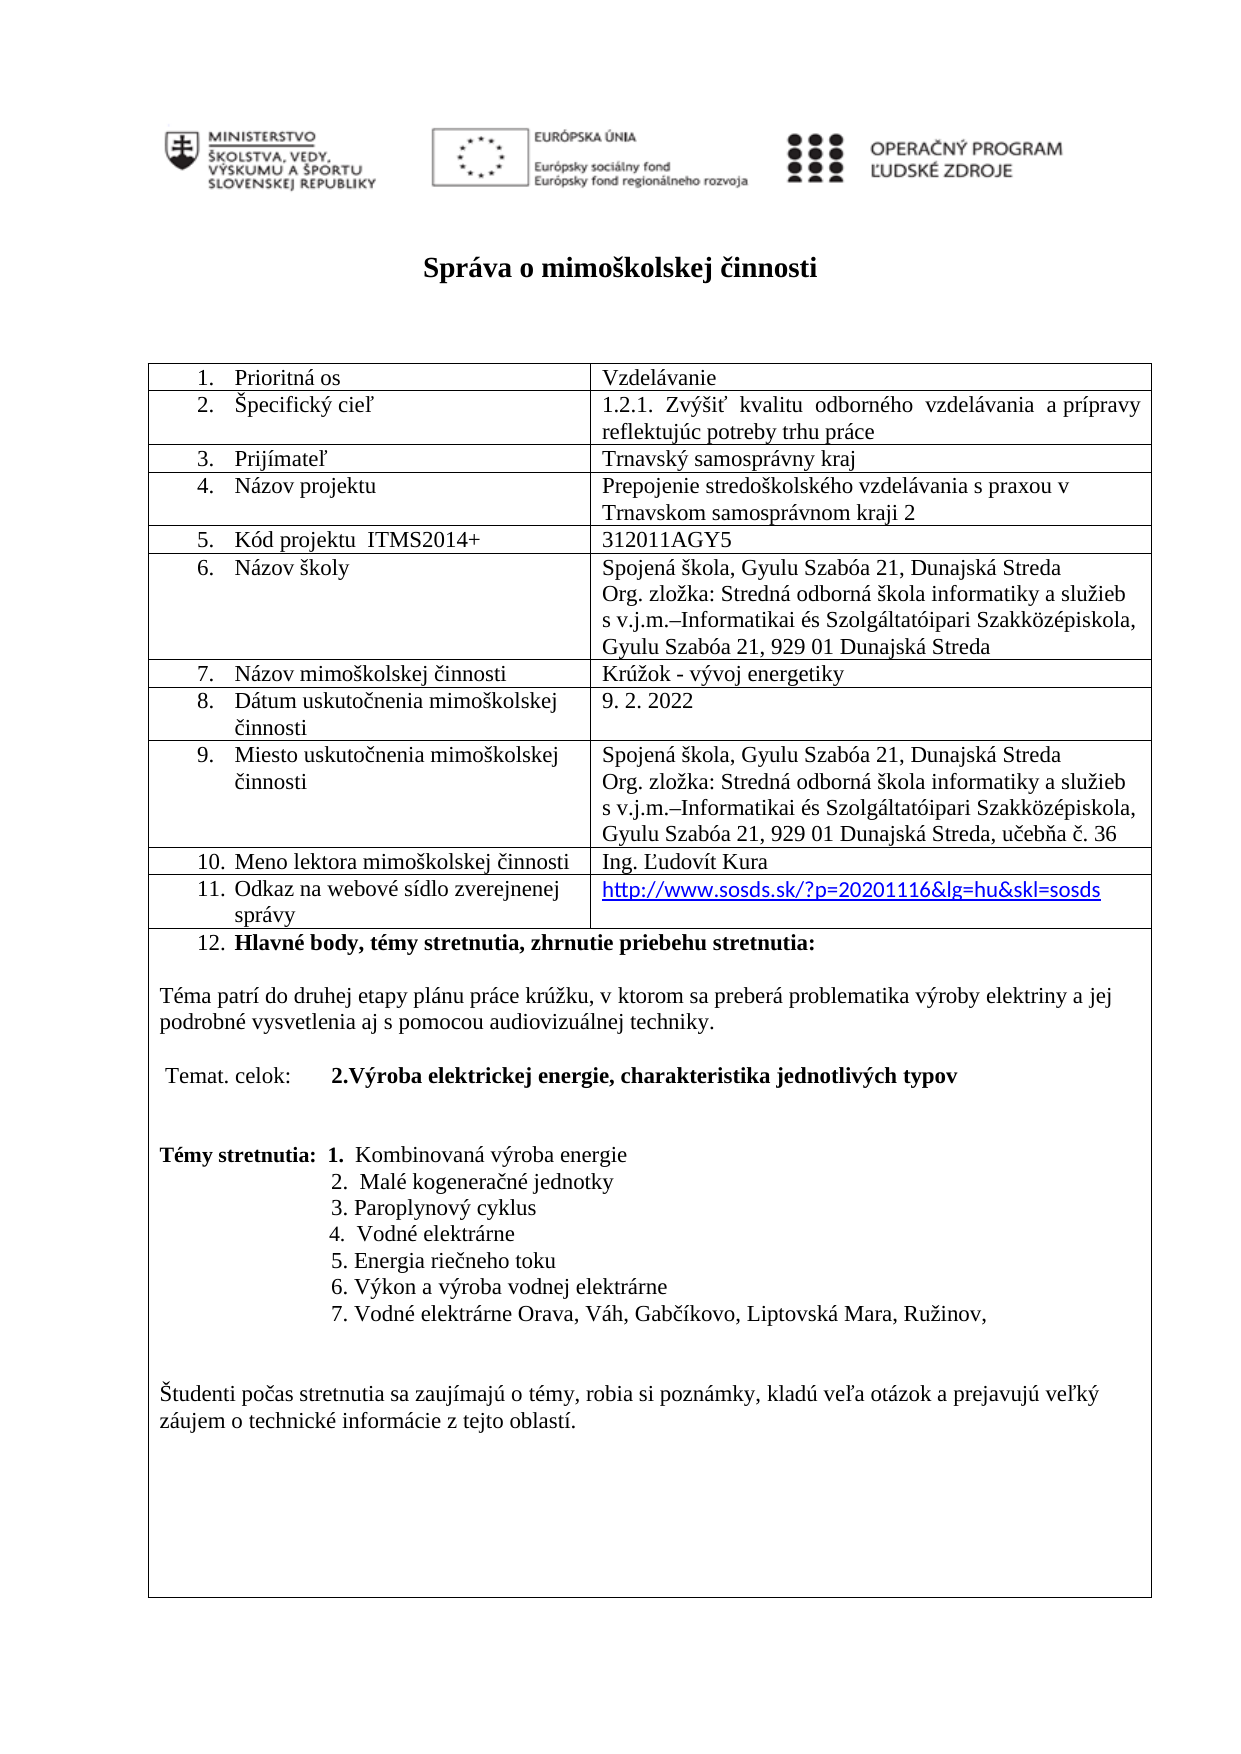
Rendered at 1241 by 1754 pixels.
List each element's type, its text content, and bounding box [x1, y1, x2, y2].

table_cell 312011AGY5 [591, 526, 1151, 553]
table_cell Krúžok - vývoj energetiky [591, 660, 1151, 687]
table_cell 1.2.1. Zvýšiť kvalitu odborného vzdelávania a prípravy reflektujúc potreby trhu práce [591, 391, 1151, 444]
table_cell Spojená škola, Gyulu Szabóa 21, Dunajská Streda Org. zložka: Stredná odborná škola informatiky a služieb s v.j.m.–Informatikai és Szolgáltatóipari Szakközépiskola, Gyulu Szabóa 21, 929 01 Dunajská Streda [591, 554, 1151, 659]
table_cell Prepojenie stredoškolského vzdelávania s praxou v Trnavskom samosprávnom kraji 2 [591, 473, 1151, 525]
table_cell Názov projektu [149, 473, 590, 525]
table_cell Dátum uskutočnenia mimoškolskej činnosti [149, 688, 590, 740]
table_cell Ing. Ľudovít Kura [591, 848, 1151, 874]
table_cell Kód projektu ITMS2014+ [149, 526, 590, 553]
text Správa o mimoškolskej činnosti [148, 250, 1093, 283]
table_header Prioritná os [149, 364, 590, 390]
table_header Vzdelávanie [591, 364, 1151, 390]
picture [147, 106, 1092, 225]
table_cell Prijímateľ [149, 445, 590, 472]
table_cell Špecifický cieľ [149, 391, 590, 444]
table_cell 9. 2. 2022 [591, 688, 1151, 740]
table_cell Meno lektora mimoškolskej činnosti [149, 848, 590, 874]
table_cell Hlavné body, témy stretnutia, zhrnutie priebehu stretnutia: Téma patrí do druhej etapy plánu práce krúžku, v ktorom sa preberá problematika výroby elektriny a jej podrobné vysvetlenia aj s pomocou audiovizuálnej techniky. Temat. celok: 2.Výroba elektrickej energie, charakteristika jednotlivých typov Témy stretnutia: 1. Kombinovaná výroba energie 2. Malé kogeneračné jednotky 3. Paroplynový cyklus 4. Vodné elektrárne 5. Energia riečneho toku 6. Výkon a výroba vodnej elektrárne 7. Vodné elektrárne Orava, Váh, Gabčíkovo, Liptovská Mara, Ružinov, Študenti počas stretnutia sa zaujímajú o témy, robia si poznámky, kladú veľa otázok a prejavujú veľký záujem o technické informácie z tejto oblastí. [149, 929, 1151, 1597]
table_cell Názov mimoškolskej činnosti [149, 660, 590, 687]
table_cell http://www.sosds.sk/?p=20201116&lg=hu&skl=sosds [591, 875, 1151, 928]
table_cell Miesto uskutočnenia mimoškolskej činnosti [149, 741, 590, 847]
table_cell Trnavský samosprávny kraj [591, 445, 1151, 472]
table_cell Odkaz na webové sídlo zverejnenej správy [149, 875, 590, 928]
table_cell Spojená škola, Gyulu Szabóa 21, Dunajská Streda Org. zložka: Stredná odborná škola informatiky a služieb s v.j.m.–Informatikai és Szolgáltatóipari Szakközépiskola, Gyulu Szabóa 21, 929 01 Dunajská Streda, učebňa č. 36 [591, 741, 1151, 847]
table_cell Názov školy [149, 554, 590, 659]
